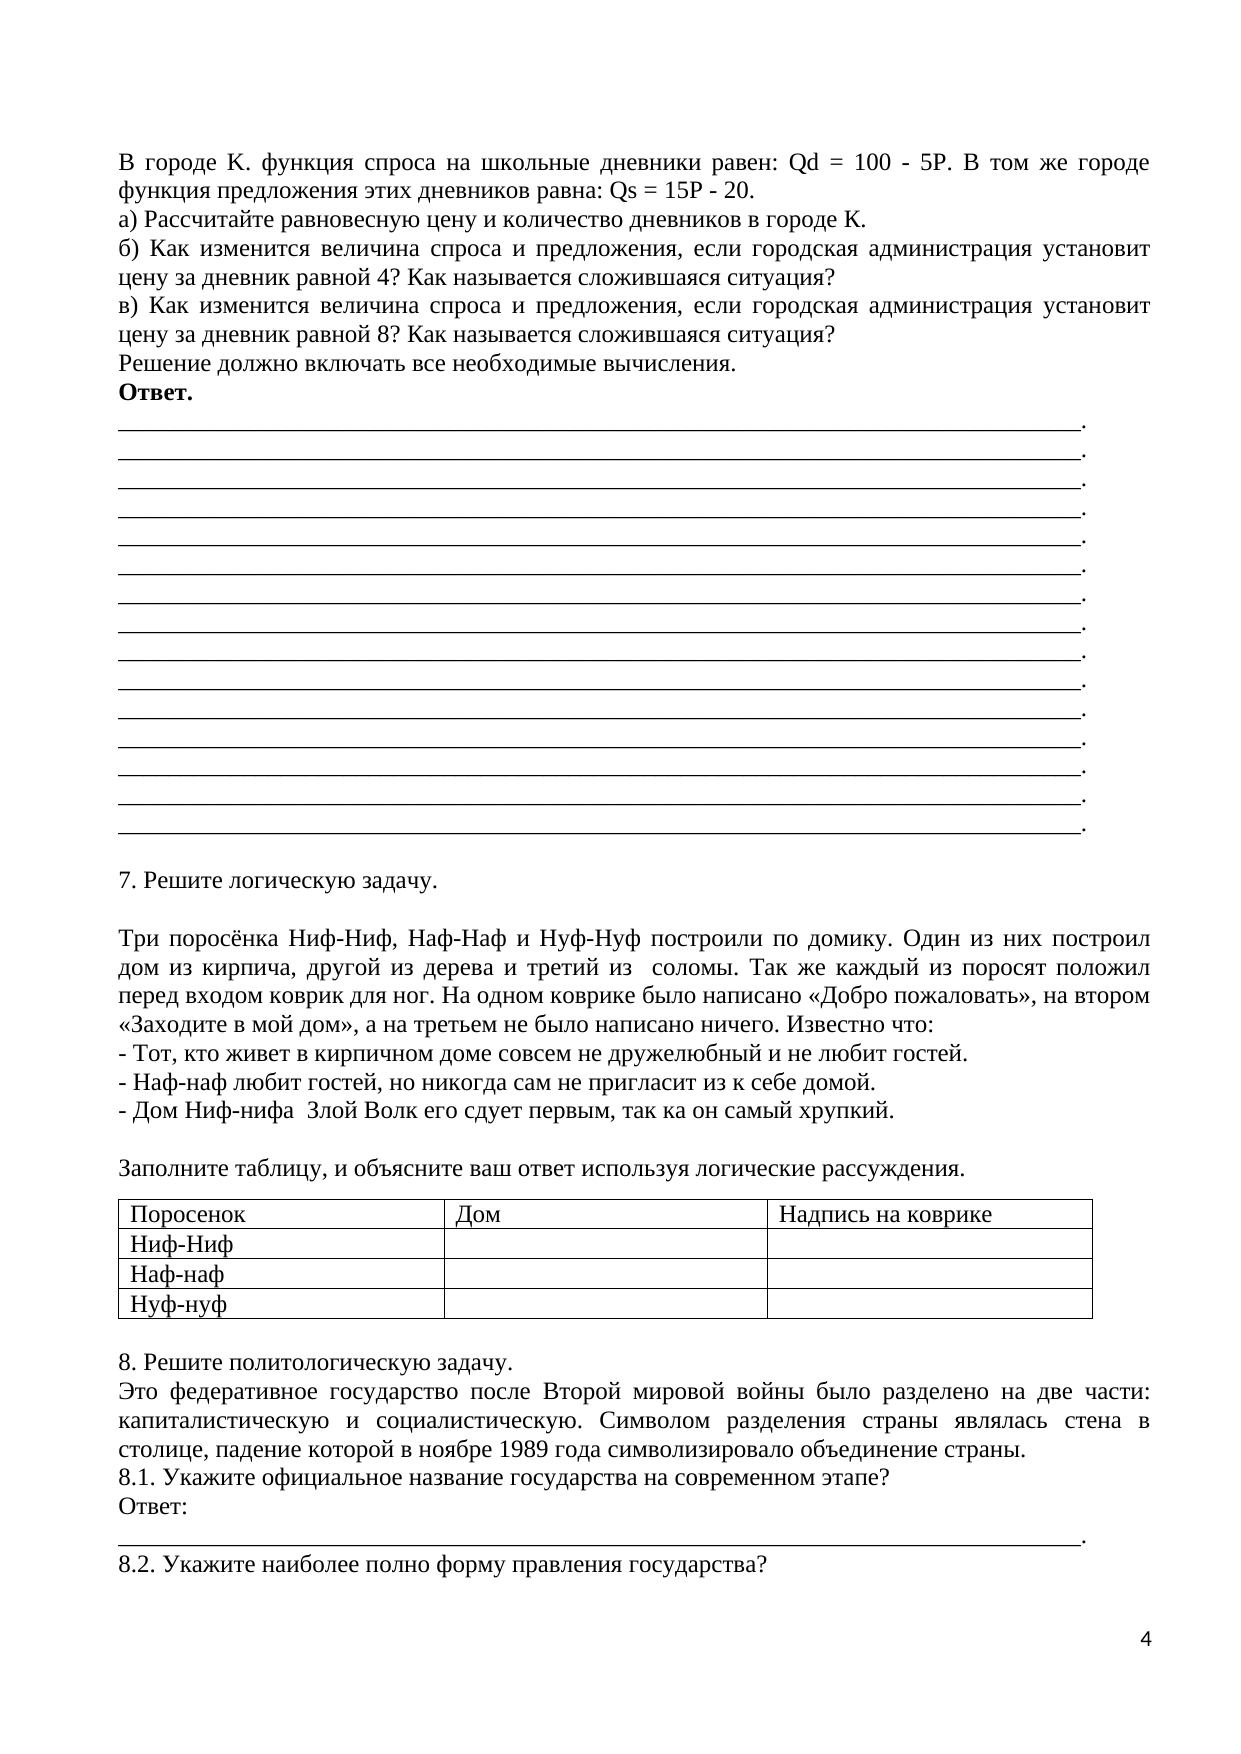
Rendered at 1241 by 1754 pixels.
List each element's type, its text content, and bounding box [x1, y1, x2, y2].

text Это федеративное государство после Второй мировой войны было разделено на две части: капиталистическую и социалистическую. Символом разделения страны являлась стена в столице, падение которой в ноябре 1989 года символизировало объединение страны. [118, 1376, 1152, 1462]
text _____________________________________________________________________________. [118, 607, 1152, 636]
text _____________________________________________________________________________. [118, 693, 1152, 722]
text - Тот, кто живет в кирпичном доме совсем не дружелюбный и не любит гостей. [118, 1038, 1152, 1067]
table_cell [768, 1229, 1092, 1258]
text Заполните таблицу, и объясните ваш ответ используя логические рассуждения. [118, 1153, 1152, 1182]
text Решение должно включать все необходимые вычисления. [118, 348, 1152, 377]
table_cell Нуф-нуф [119, 1289, 444, 1318]
table_cell [445, 1289, 767, 1318]
text _____________________________________________________________________________. [118, 406, 1152, 434]
text _____________________________________________________________________________. [118, 578, 1152, 607]
table_cell [445, 1259, 767, 1288]
table_cell Ниф-Ниф [119, 1229, 444, 1258]
table_cell [768, 1289, 1092, 1318]
table_cell [445, 1229, 767, 1258]
text _____________________________________________________________________________. [118, 636, 1152, 664]
text б) Как изменится величина спроса и предложения, если городская администрация установит цену за дневник равной 4? Как называется сложившаяся ситуация? [118, 233, 1152, 291]
text _____________________________________________________________________________. [118, 779, 1152, 808]
text 7. Решите логическую задачу. [118, 866, 1152, 894]
text а) Рассчитайте равновесную цену и количество дневников в городе К. [118, 204, 1152, 233]
text 8.2. Укажите наиболее полно форму правления государства? [118, 1549, 1152, 1577]
text 8. Решите политологическую задачу. [118, 1347, 1152, 1376]
text - Наф-наф любит гостей, но никогда сам не пригласит из к себе домой. [118, 1067, 1152, 1096]
text Три поросёнка Ниф-Ниф, Наф-Наф и Нуф-Нуф построили по домику. Один из них построил дом из кирпича, другой из дерева и третий из соломы. Так же каждый из поросят положил перед входом коврик для ног. На одном коврике было написано «Добро пожаловать», на втором «Заходите в мой дом», а на третьем не было написано ничего. Известно что: [118, 923, 1152, 1038]
text _____________________________________________________________________________. [118, 751, 1152, 779]
text В городе K. функция спроса на школьные дневники равен: Qd = 100 - 5P. В том же городе функция предложения этих дневников равна: Qs = 15P - 20. [118, 147, 1152, 204]
table_header Поросенок [119, 1200, 444, 1228]
table_header Дом [445, 1200, 767, 1228]
text - Дом Ниф-нифа Злой Волк его сдует первым, так ка он самый хрупкий. [118, 1096, 1152, 1124]
table_cell [768, 1259, 1092, 1288]
text _____________________________________________________________________________. [118, 664, 1152, 693]
text _____________________________________________________________________________. [118, 492, 1152, 521]
text _____________________________________________________________________________. [118, 434, 1152, 463]
text _____________________________________________________________________________. [118, 521, 1152, 549]
text в) Как изменится величина спроса и предложения, если городская администрация установит цену за дневник равной 8? Как называется сложившаяся ситуация? [118, 291, 1152, 348]
text Ответ. [118, 377, 1152, 406]
table_cell Наф-наф [119, 1259, 444, 1288]
text _____________________________________________________________________________. [118, 808, 1152, 837]
text _____________________________________________________________________________. [118, 549, 1152, 578]
text 8.1. Укажите официальное название государства на современном этапе? [118, 1462, 1152, 1491]
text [118, 1491, 1152, 1549]
text _____________________________________________________________________________. [118, 722, 1152, 751]
text _____________________________________________________________________________. [118, 463, 1152, 492]
table_header Надпись на коврике [768, 1200, 1092, 1228]
